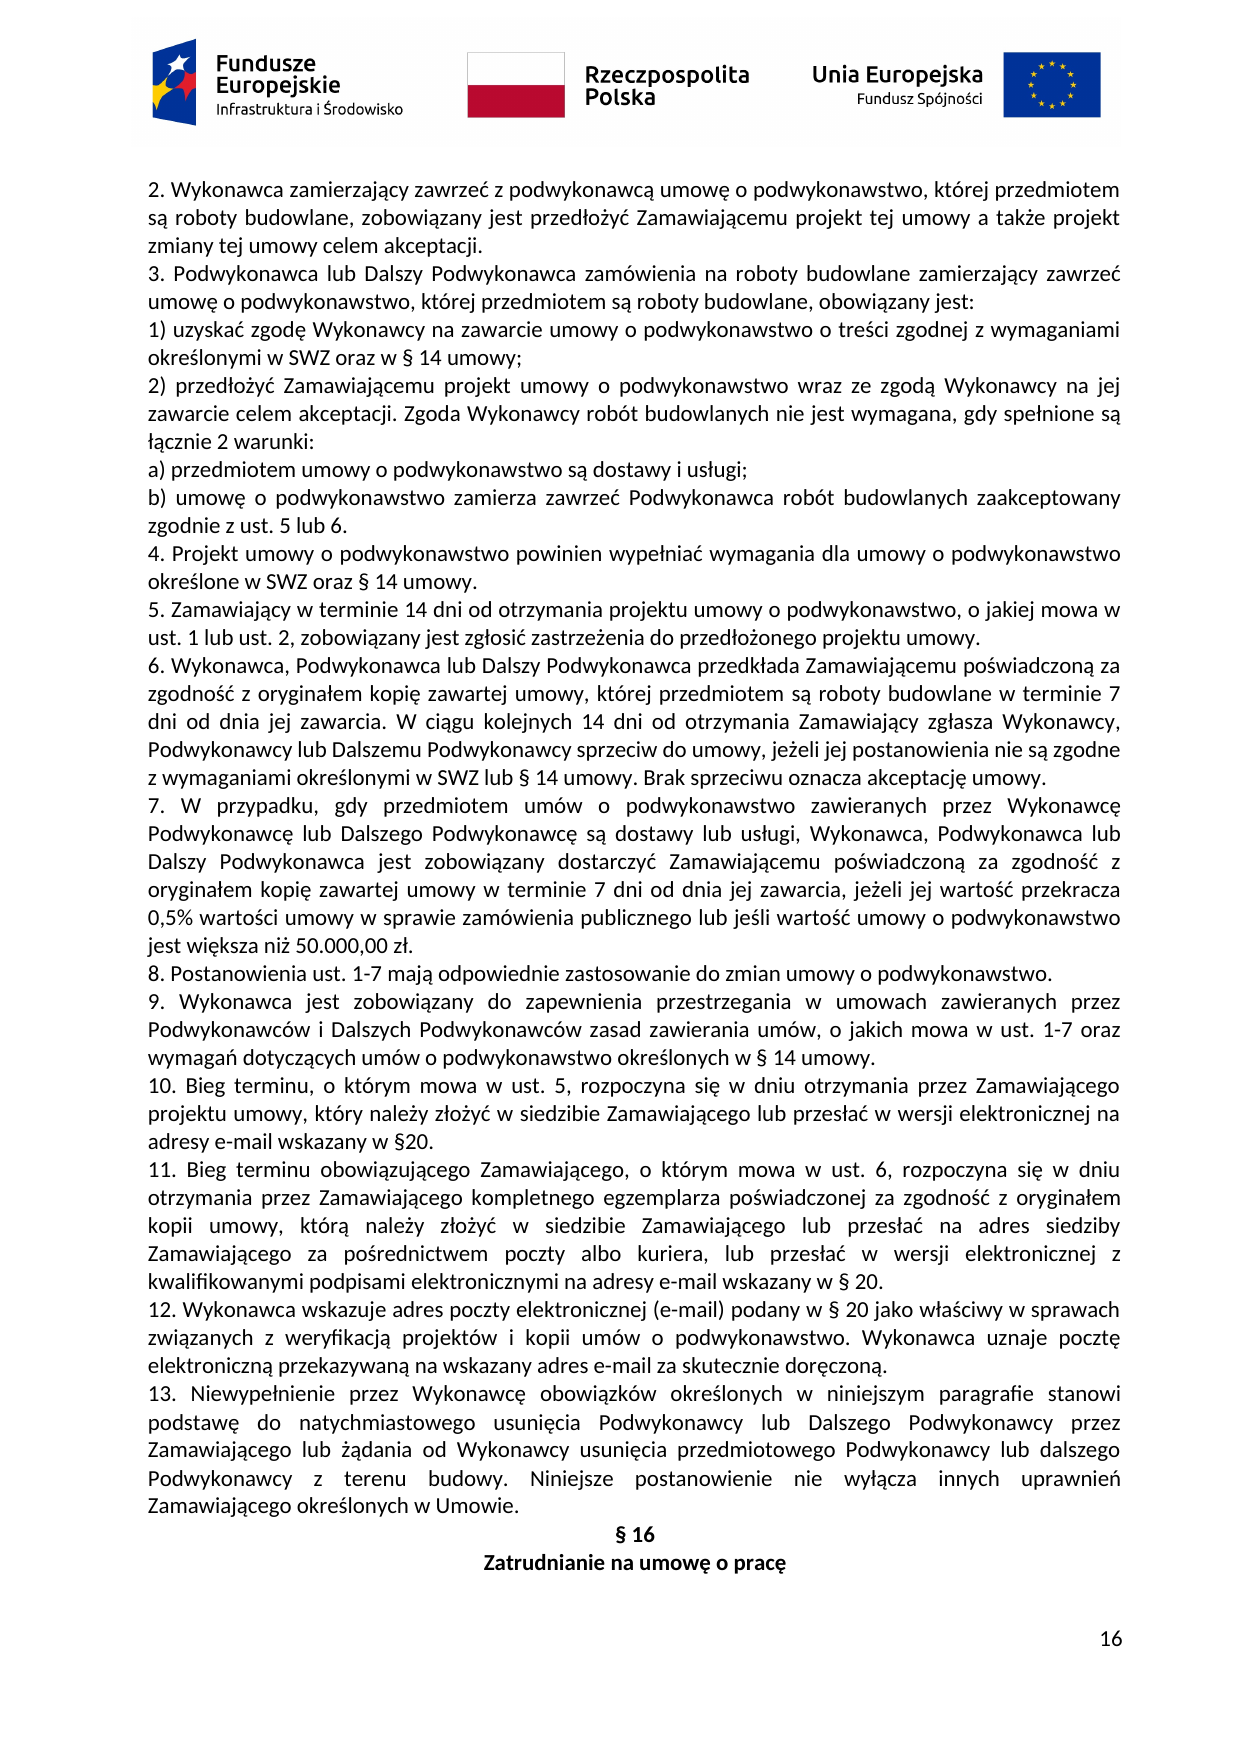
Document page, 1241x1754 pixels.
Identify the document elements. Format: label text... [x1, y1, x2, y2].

text 10. Bieg terminu, o którym mowa w ust. 5, rozpoczyna się w dniu otrzymania przez Zamawiającego projektu umowy, który należy złożyć w siedzibie Zamawiającego lub przesłać w wersji elektronicznej na adresy e-mail wskazany w §20. [148, 1071, 1122, 1155]
text 11. Bieg terminu obowiązującego Zamawiającego, o którym mowa w ust. 6, rozpoczyna się w dniu otrzymania przez Zamawiającego kompletnego egzemplarza poświadczonej za zgodność z oryginałem kopii umowy, którą należy złożyć w siedzibie Zamawiającego lub przesłać na adres siedziby Zamawiającego za pośrednictwem poczty albo kuriera, lub przesłać w wersji elektronicznej z kwalifikowanymi podpisami elektronicznymi na adresy e-mail wskazany w § 20. [148, 1155, 1122, 1296]
text Zatrudnianie na umowę o pracę [148, 1548, 1122, 1576]
text 2) przedłożyć Zamawiającemu projekt umowy o podwykonawstwo wraz ze zgodą Wykonawcy na jej zawarcie celem akceptacji. Zgoda Wykonawcy robót budowlanych nie jest wymagana, gdy spełnione są łącznie 2 warunki: [148, 371, 1122, 455]
text 3. Podwykonawca lub Dalszy Podwykonawca zamówienia na roboty budowlane zamierzający zawrzeć umowę o podwykonawstwo, której przedmiotem są roboty budowlane, obowiązany jest: [148, 259, 1122, 315]
text a) przedmiotem umowy o podwykonawstwo są dostawy i usługi; [148, 455, 1122, 483]
text 5. Zamawiający w terminie 14 dni od otrzymania projektu umowy o podwykonawstwo, o jakiej mowa w ust. 1 lub ust. 2, zobowiązany jest zgłosić zastrzeżenia do przedłożonego projektu umowy. [148, 595, 1122, 651]
text 6. Wykonawca, Podwykonawca lub Dalszy Podwykonawca przedkłada Zamawiającemu poświadczoną za zgodność z oryginałem kopię zawartej umowy, której przedmiotem są roboty budowlane w terminie 7 dni od dnia jej zawarcia. W ciągu kolejnych 14 dni od otrzymania Zamawiający zgłasza Wykonawcy, Podwykonawcy lub Dalszemu Podwykonawcy sprzeciw do umowy, jeżeli jej postanowienia nie są zgodne z wymaganiami określonymi w SWZ lub § 14 umowy. Brak sprzeciwu oznacza akceptację umowy. [148, 651, 1122, 791]
text 13. Niewypełnienie przez Wykonawcę obowiązków określonych w niniejszym paragrafie stanowi podstawę do natychmiastowego usunięcia Podwykonawcy lub Dalszego Podwykonawcy przez Zamawiającego lub żądania od Wykonawcy usunięcia przedmiotowego Podwykonawcy lub dalszego Podwykonawcy z terenu budowy. Niniejsze postanowienie nie wyłącza innych uprawnień Zamawiającego określonych w Umowie. [148, 1379, 1122, 1520]
text 9. Wykonawca jest zobowiązany do zapewnienia przestrzegania w umowach zawieranych przez Podwykonawców i Dalszych Podwykonawców zasad zawierania umów, o jakich mowa w ust. 1-7 oraz wymagań dotyczących umów o podwykonawstwo określonych w § 14 umowy. [148, 987, 1122, 1071]
text 12. Wykonawca wskazuje adres poczty elektronicznej (e-mail) podany w § 20 jako właściwy w sprawach związanych z weryfikacją projektów i kopii umów o podwykonawstwo. Wykonawca uznaje pocztę elektroniczną przekazywaną na wskazany adres e-mail za skutecznie doręczoną. [148, 1296, 1122, 1379]
text 1) uzyskać zgodę Wykonawcy na zawarcie umowy o podwykonawstwo o treści zgodnej z wymaganiami określonymi w SWZ oraz w § 14 umowy; [148, 315, 1122, 371]
text b) umowę o podwykonawstwo zamierza zawrzeć Podwykonawca robót budowlanych zaakceptowany zgodnie z ust. 5 lub 6. [148, 483, 1122, 539]
text 7. W przypadku, gdy przedmiotem umów o podwykonawstwo zawieranych przez Wykonawcę Podwykonawcę lub Dalszego Podwykonawcę są dostawy lub usługi, Wykonawca, Podwykonawca lub Dalszy Podwykonawca jest zobowiązany dostarczyć Zamawiającemu poświadczoną za zgodność z oryginałem kopię zawartej umowy w terminie 7 dni od dnia jej zawarcia, jeżeli jej wartość przekracza 0,5% wartości umowy w sprawie zamówienia publicznego lub jeśli wartość umowy o podwykonawstwo jest większa niż 50.000,00 zł. [148, 791, 1122, 959]
text § 16 [148, 1520, 1122, 1548]
picture [131, 17, 1122, 147]
text 4. Projekt umowy o podwykonawstwo powinien wypełniać wymagania dla umowy o podwykonawstwo określone w SWZ oraz § 14 umowy. [148, 539, 1122, 595]
text 2. Wykonawca zamierzający zawrzeć z podwykonawcą umowę o podwykonawstwo, której przedmiotem są roboty budowlane, zobowiązany jest przedłożyć Zamawiającemu projekt tej umowy a także projekt zmiany tej umowy celem akceptacji. [148, 175, 1122, 259]
text 8. Postanowienia ust. 1-7 mają odpowiednie zastosowanie do zmian umowy o podwykonawstwo. [148, 959, 1122, 987]
